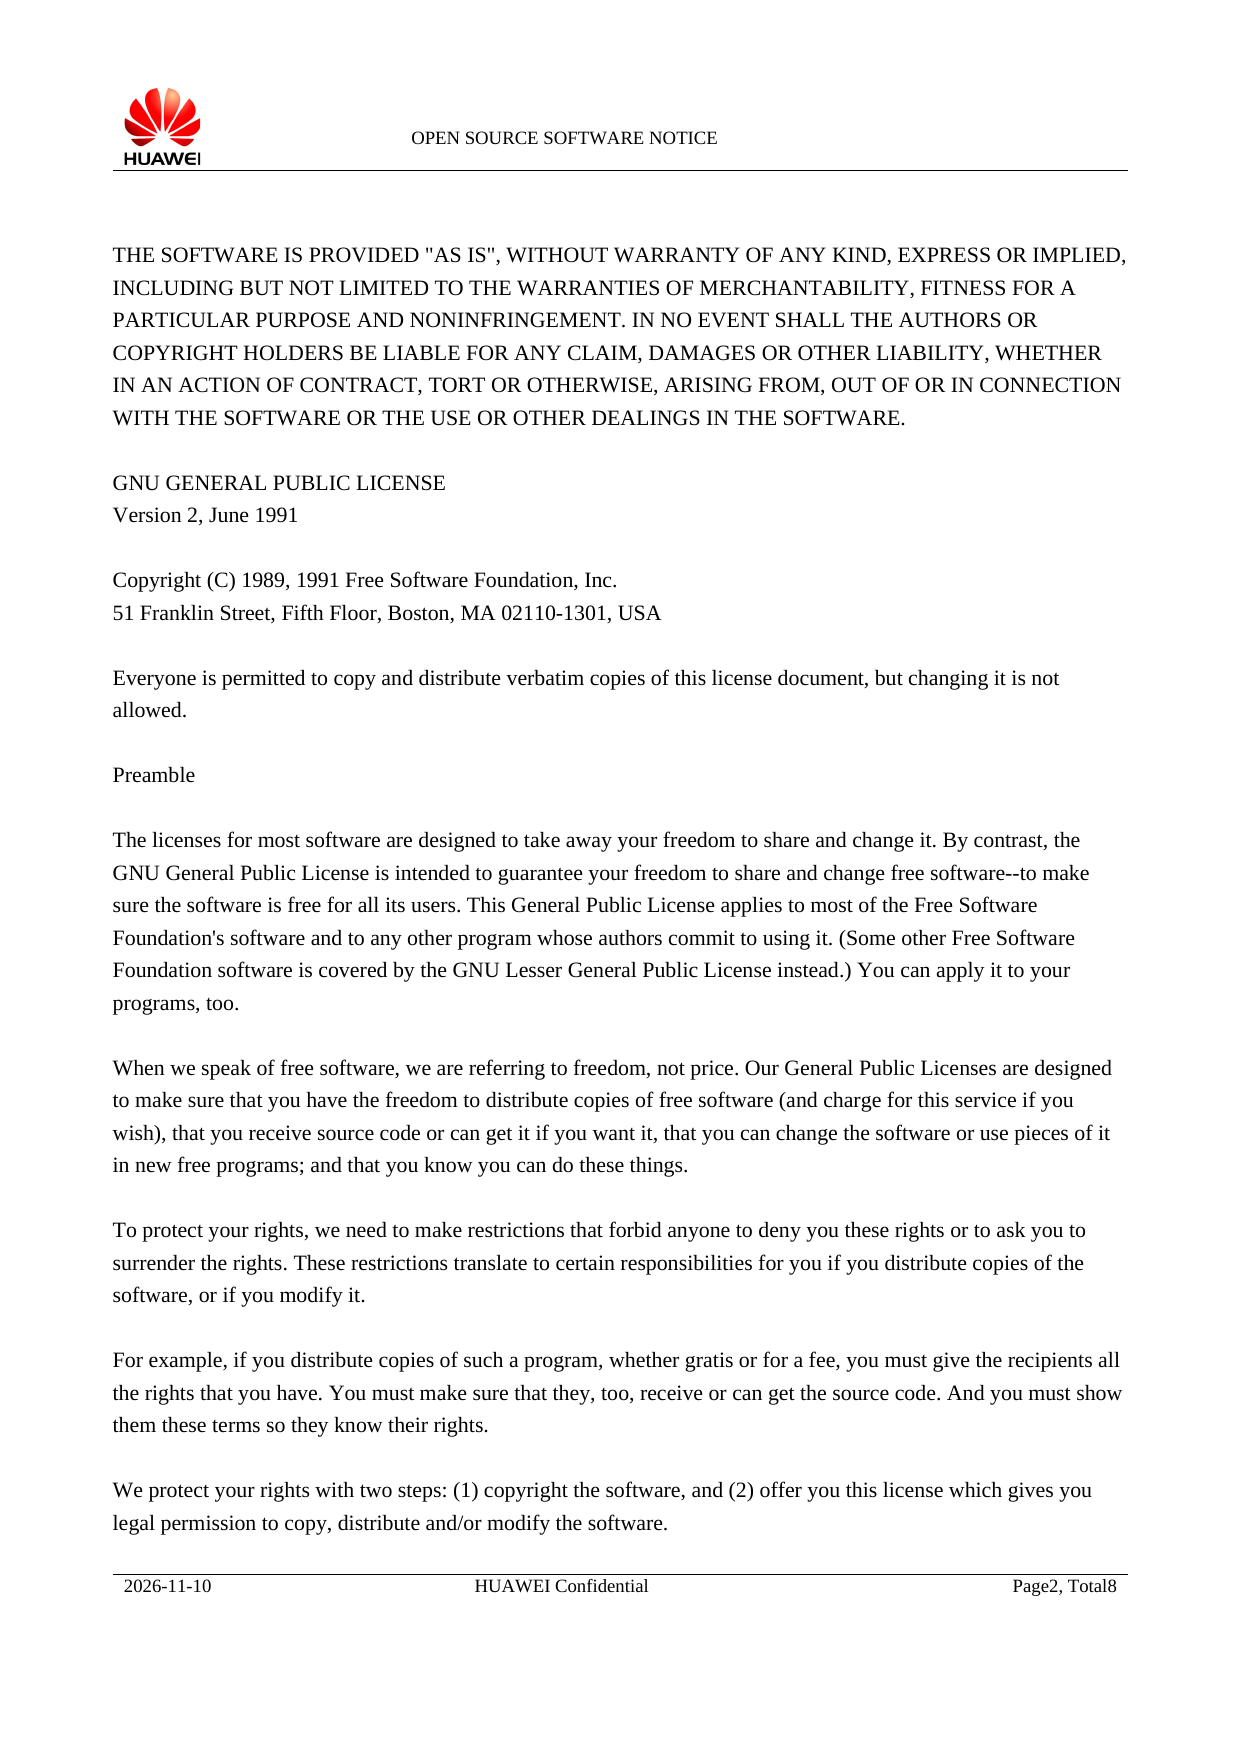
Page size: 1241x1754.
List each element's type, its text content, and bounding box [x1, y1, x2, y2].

picture [124, 88, 201, 165]
